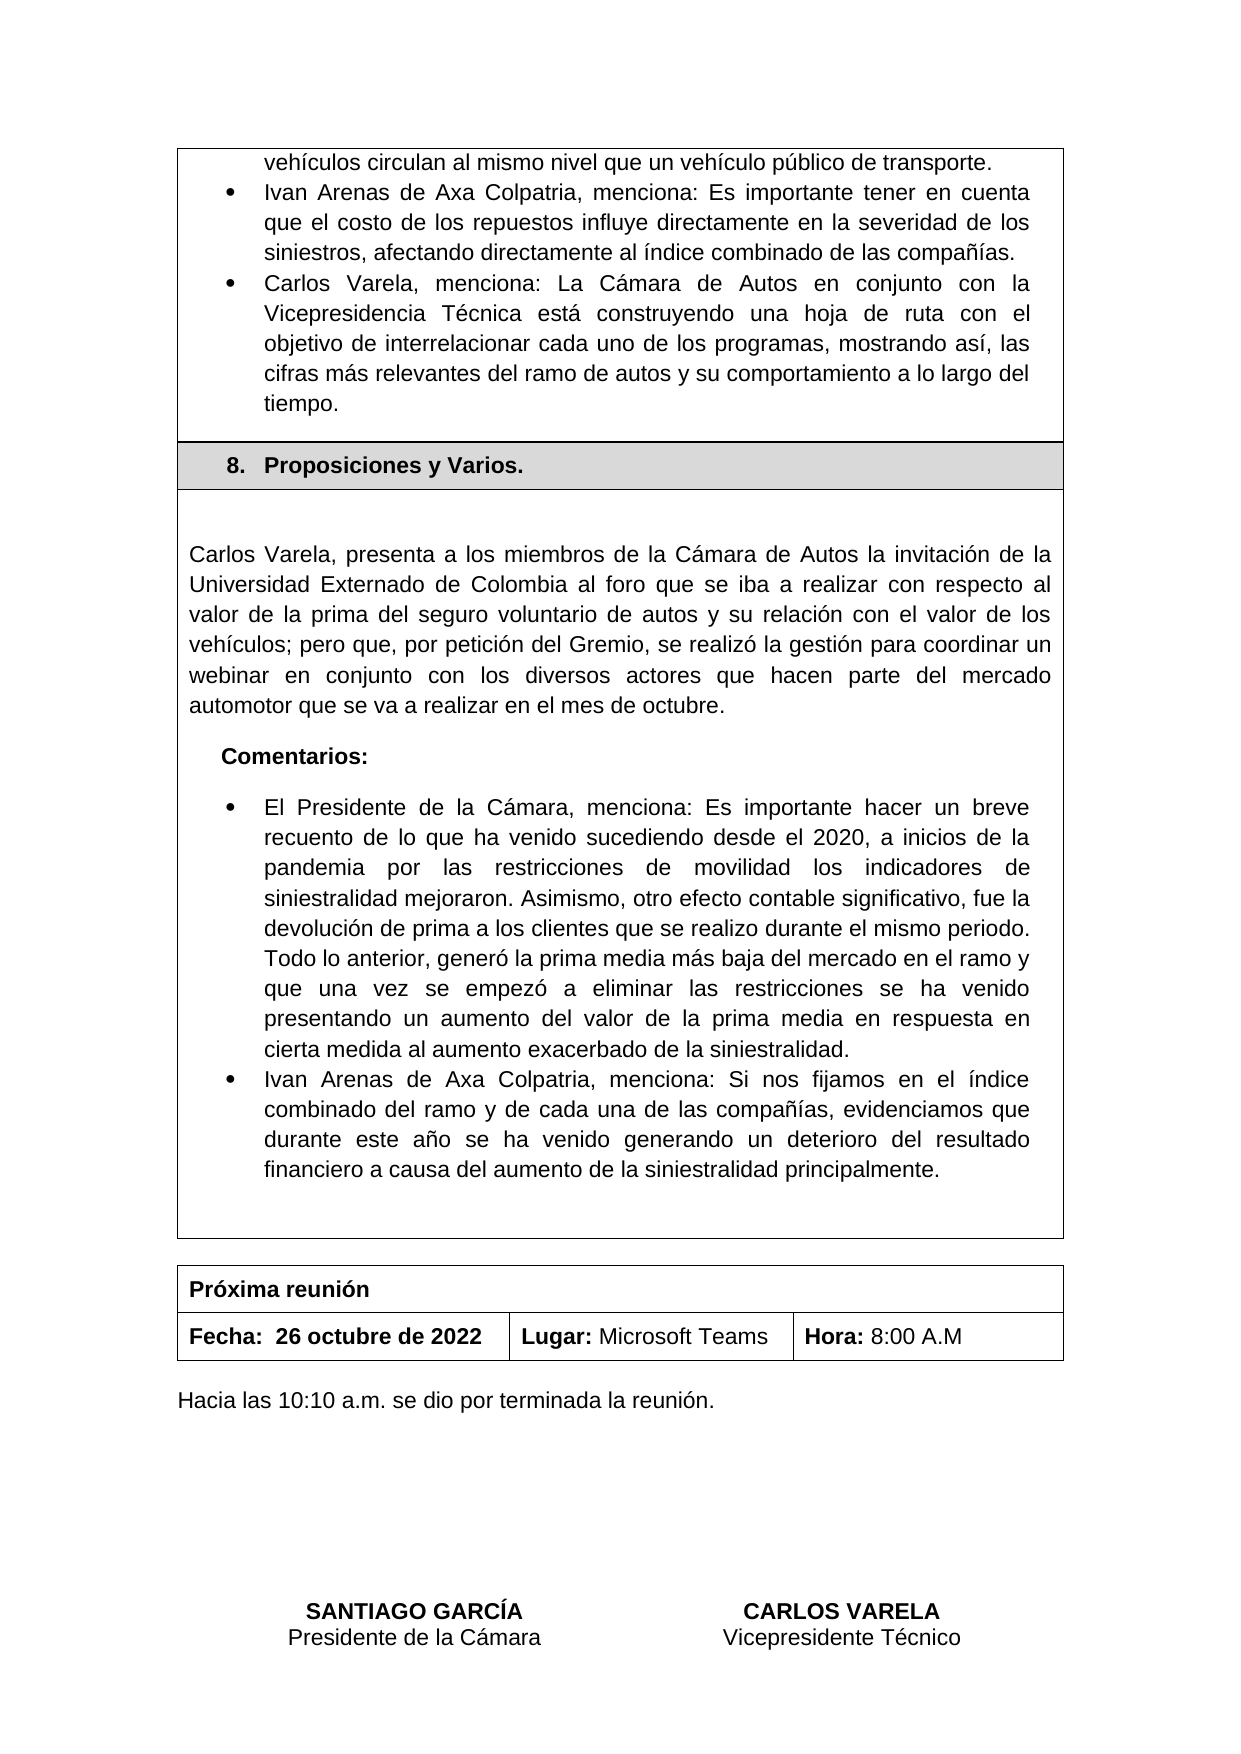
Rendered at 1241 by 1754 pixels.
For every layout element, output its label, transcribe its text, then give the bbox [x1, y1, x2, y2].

table_header Próxima reunión [178, 1266, 1063, 1312]
table_cell Carlos Varela, presenta a los miembros de la Cámara de Autos la invitación de la Universidad Externado de Colombia al foro que se iba a realizar con respecto al valor de la prima del seguro voluntario de autos y su relación con el valor de los vehículos; pero que, por petición del Gremio, se realizó la gestión para coordinar un webinar en conjunto con los diversos actores que hacen parte del mercado automotor que se va a realizar en el mes de octubre. Comentarios: El Presidente de la Cámara, menciona: Es importante hacer un breve recuento de lo que ha venido sucediendo desde el 2020, a inicios de la pandemia por las restricciones de movilidad los indicadores de siniestralidad mejoraron. Asimismo, otro efecto contable significativo, fue la devolución de prima a los clientes que se realizo durante el mismo periodo. Todo lo anterior, generó la prima media más baja del mercado en el ramo y que una vez se empezó a eliminar las restricciones se ha venido presentando un aumento del valor de la prima media en respuesta en cierta medida al aumento exacerbado de la siniestralidad. Ivan Arenas de Axa Colpatria, menciona: Si nos fijamos en el índice combinado del ramo y de cada una de las compañías, evidenciamos que durante este año se ha venido generando un deterioro del resultado financiero a causa del aumento de la siniestralidad principalmente. [178, 490, 1063, 1238]
table_cell Hora: 8:00 A.M [794, 1313, 1063, 1359]
table_cell Presidente de la Cámara [193, 1624, 636, 1651]
table_cell Proposiciones y Varios. [178, 443, 1063, 489]
table_header CARLOS VARELA [636, 1598, 1047, 1624]
table_cell Lugar: Microsoft Teams [510, 1313, 793, 1359]
table_cell Vicepresidente Técnico [636, 1624, 1047, 1651]
table_cell Fecha: 26 octubre de 2022 [178, 1313, 509, 1359]
table_header SANTIAGO GARCÍA [193, 1598, 636, 1624]
text Hacia las 10:10 a.m. se dio por terminada la reunión. [177, 1387, 1063, 1413]
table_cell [178, 149, 1063, 441]
